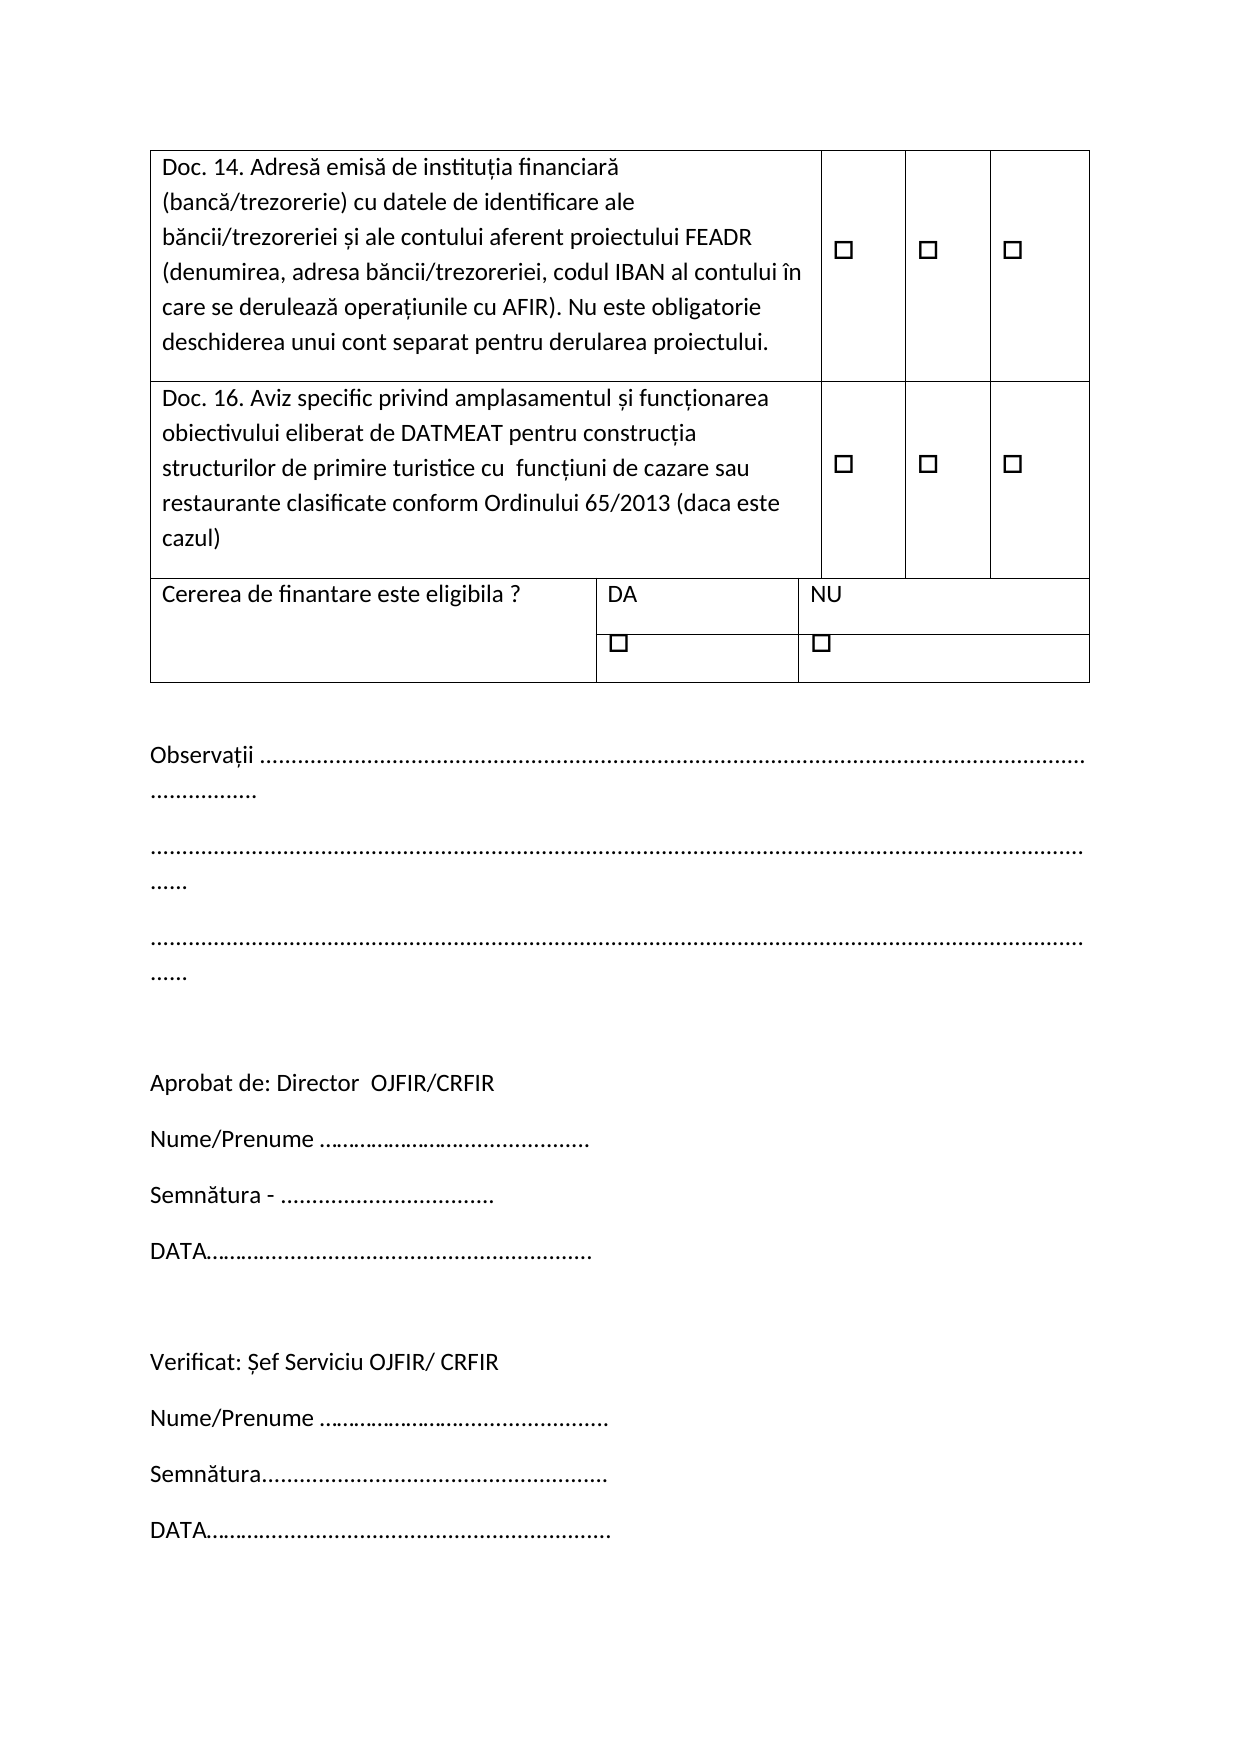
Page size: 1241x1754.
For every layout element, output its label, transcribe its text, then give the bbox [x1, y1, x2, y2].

text Semnătura - .................................. [150, 1179, 1090, 1209]
table_cell [906, 382, 990, 577]
text .......................................................................................................................................................... [150, 921, 1090, 986]
table_cell DA [597, 579, 798, 634]
text Semnătura....................................................... [150, 1458, 1090, 1489]
table_cell [991, 151, 1089, 381]
text Observaţii .................................................................................................................................................... [150, 739, 1090, 804]
table_cell Doc. 16. Aviz specific privind amplasamentul şi funcţionarea obiectivului eliberat de DATMEAT pentru construcţia structurilor de primire turistice cu funcțiuni de cazare sau restaurante clasificate conform Ordinului 65/2013 (daca este cazul) [151, 382, 821, 577]
table_cell [822, 151, 905, 381]
table_cell [906, 151, 990, 381]
table_cell [597, 635, 798, 682]
table_cell NU [799, 579, 1089, 634]
text Nume/Prenume ……………………..................... [150, 1123, 1090, 1154]
table_cell [799, 635, 1089, 682]
text Verificat: Şef Serviciu OJFIR/ CRFIR [150, 1347, 1090, 1377]
text DATA………........................................................ [150, 1514, 1090, 1544]
table_cell [991, 382, 1089, 577]
text Aprobat de: Director OJFIR/CRFIR [150, 1067, 1090, 1098]
table_cell [822, 382, 905, 577]
text Nume/Prenume ……………………........................ [150, 1402, 1090, 1433]
table_cell Doc. 14. Adresă emisă de instituţia financiară (bancă/trezorerie) cu datele de identificare ale băncii/trezoreriei şi ale contului aferent proiectului FEADR (denumirea, adresa băncii/trezoreriei, codul IBAN al contului în care se derulează operaţiunile cu AFIR). Nu este obligatorie deschiderea unui cont separat pentru derularea proiectului. [151, 151, 821, 381]
text .......................................................................................................................................................... [150, 830, 1090, 895]
text DATA………..................................................... [150, 1235, 1090, 1265]
table_cell Cererea de finantare este eligibila ? [151, 579, 596, 682]
